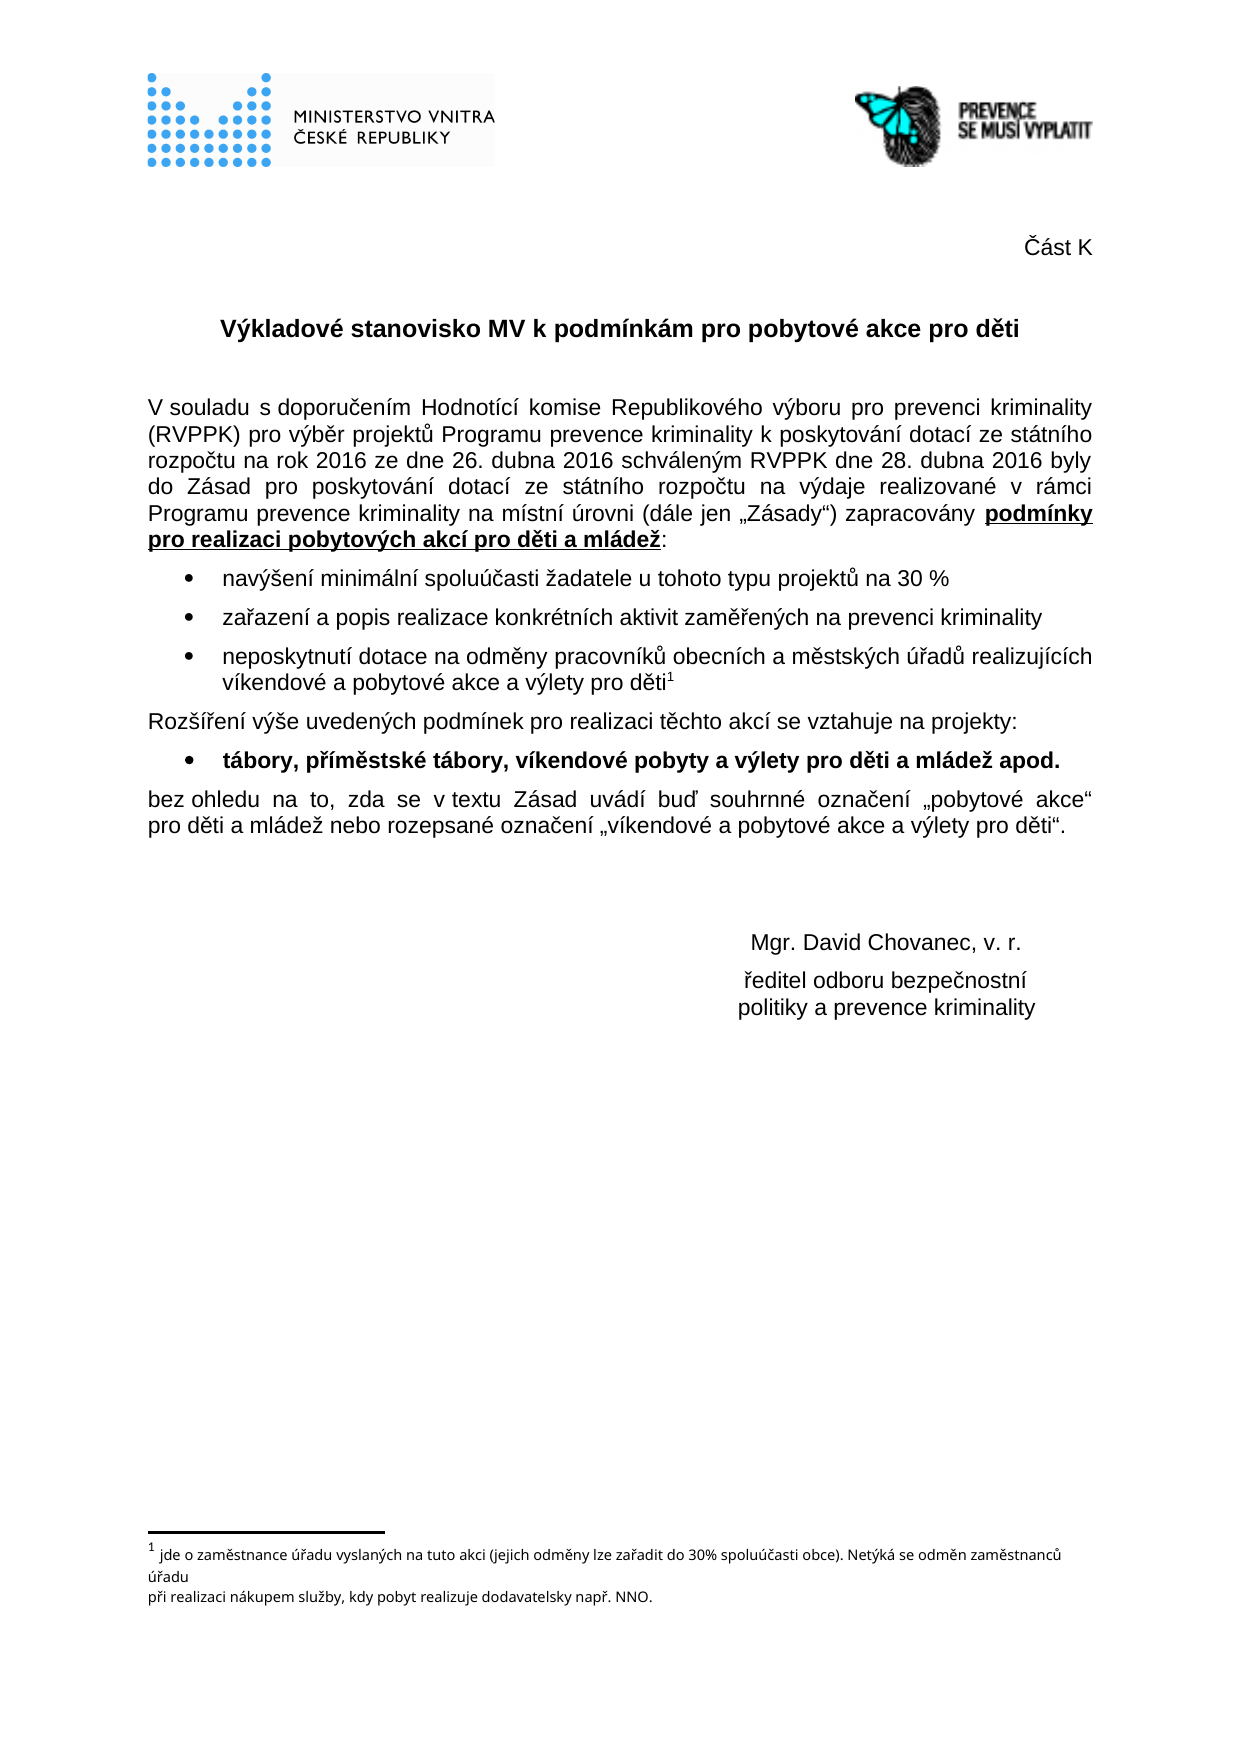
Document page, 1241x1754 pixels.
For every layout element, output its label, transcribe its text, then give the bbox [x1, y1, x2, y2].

list tábory, příměstské tábory, víkendové pobyty a výlety pro děti a mládež apod. [185, 747, 1093, 773]
text bez ohledu na to, zda se v textu Zásad uvádí buď souhrnné označení „pobytové akce“ pro děti a mládež nebo rozepsané označení „víkendové a pobytové akce a výlety pro děti“. [148, 786, 1093, 838]
text Rozšíření výše uvedených podmínek pro realizaci těchto akcí se vztahuje na projekty: [148, 708, 1093, 734]
picture [855, 86, 1093, 167]
text politiky a prevence kriminality [664, 994, 1093, 1020]
text Mgr. David Chovanec, v. r. [148, 928, 1093, 955]
text Výkladové stanovisko MV k podmínkám pro pobytové akce pro děti [148, 314, 1093, 343]
list zařazení a popis realizace konkrétních aktivit zaměřených na prevenci kriminality [185, 604, 1093, 630]
text ředitel odboru bezpečnostní [148, 967, 1093, 994]
list navýšení minimální spoluúčasti žadatele u tohoto typu projektů na 30 % [185, 565, 1093, 591]
text Část K [148, 234, 1093, 260]
picture [147, 73, 495, 167]
list neposkytnutí dotace na odměny pracovníků obecních a městských úřadů realizujících víkendové a pobytové akce a výlety pro děti [185, 643, 1093, 695]
text V souladu s doporučením Hodnotící komise Republikového výboru pro prevenci kriminality (RVPPK) pro výběr projektů Programu prevence kriminality k poskytování dotací ze státního rozpočtu na rok 2016 ze dne 26. dubna 2016 schváleným RVPPK dne 28. dubna 2016 byly do Zásad pro poskytování dotací ze státního rozpočtu na výdaje realizované v rámci Programu prevence kriminality na místní úrovni (dále jen „Zásady“) zapracovány podmínky pro realizaci pobytových akcí pro děti a mládež: [148, 394, 1093, 552]
